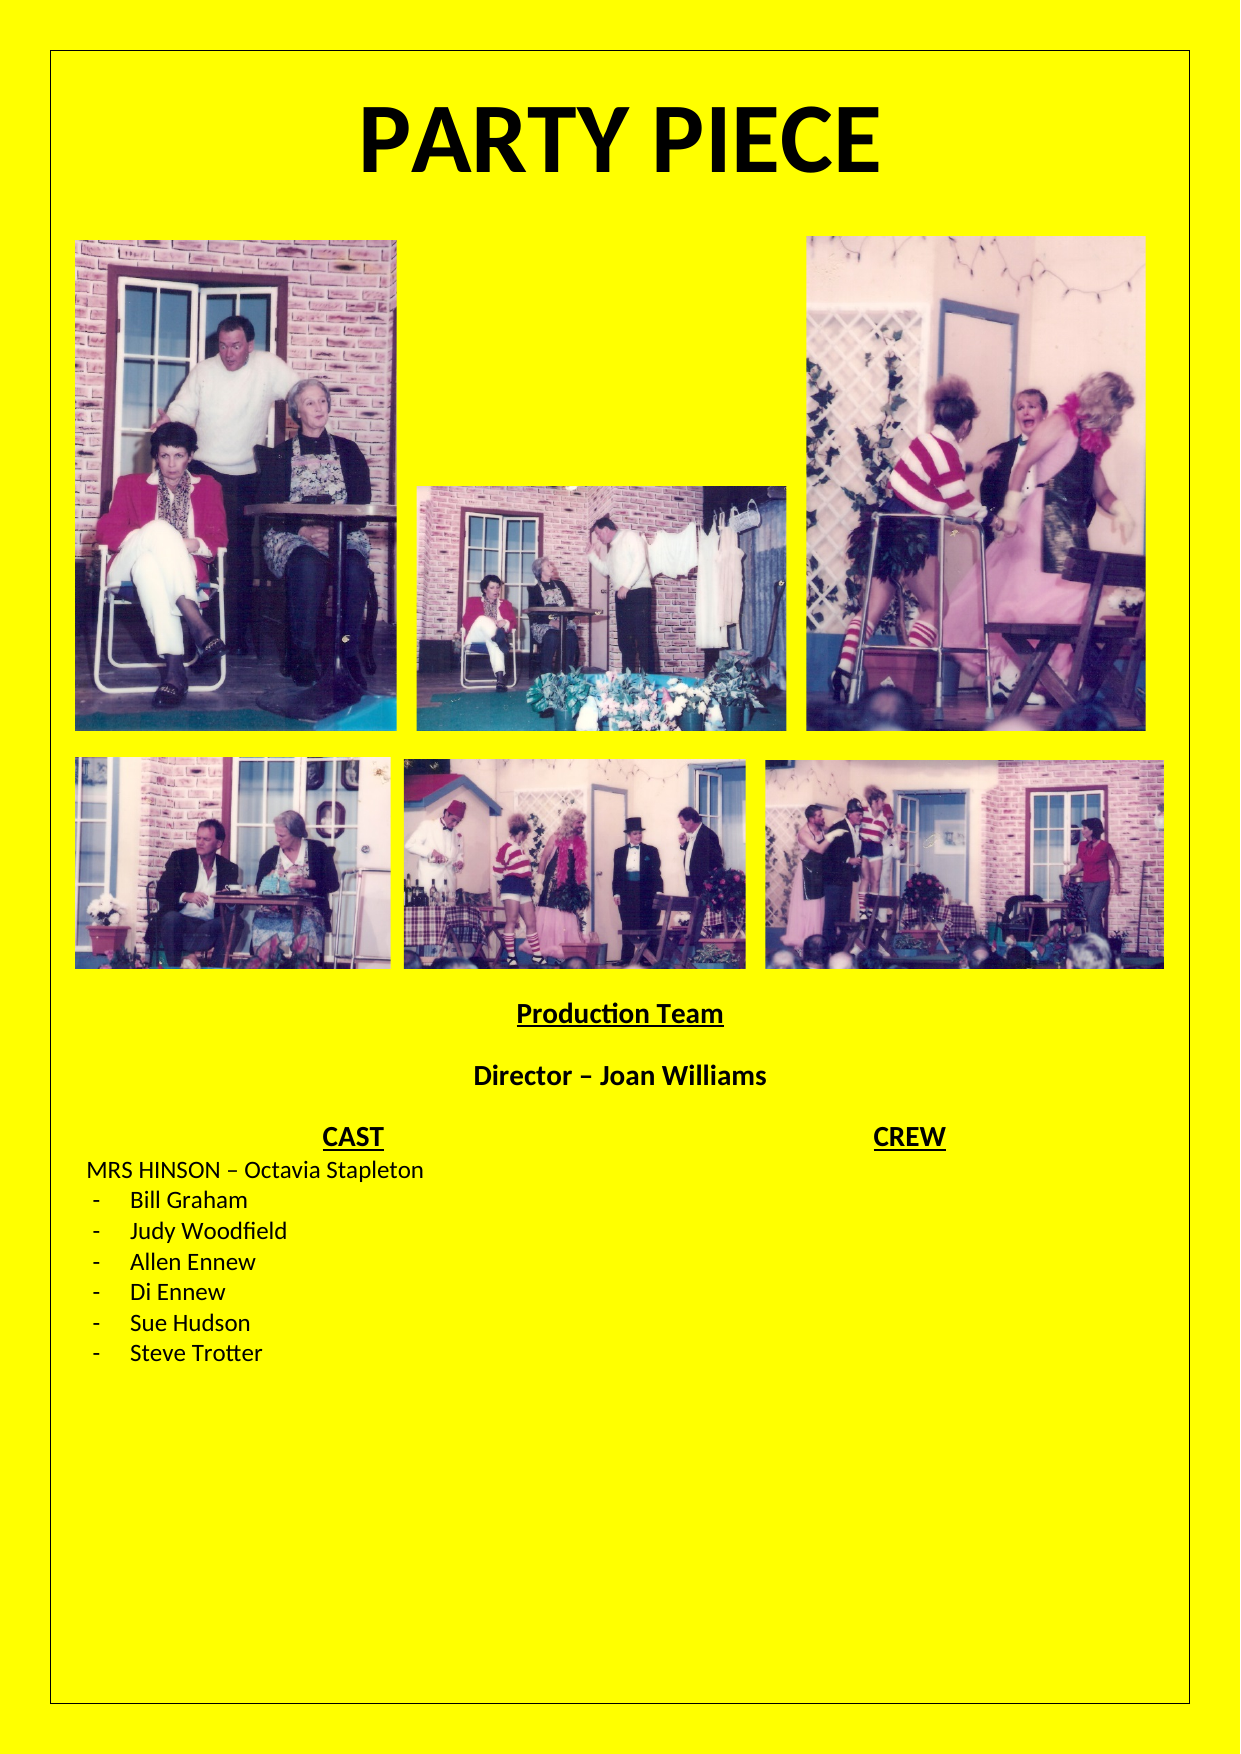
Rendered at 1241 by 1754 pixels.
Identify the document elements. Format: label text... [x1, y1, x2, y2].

table_header CREW [631, 1119, 1188, 1368]
picture [75, 240, 397, 731]
text Director – Joan Williams [75, 1057, 1165, 1092]
picture [416, 486, 787, 731]
picture [765, 760, 1164, 969]
picture [806, 236, 1146, 731]
text PARTY PIECE [75, 75, 1165, 197]
picture [403, 759, 746, 969]
picture [75, 757, 391, 969]
text Production Team [75, 995, 1165, 1031]
table_header CAST MRS HINSON – Octavia Stapleton Bill Graham Judy Woodfield Allen Ennew Di Ennew Sue Hudson Steve Trotter [75, 1119, 631, 1368]
